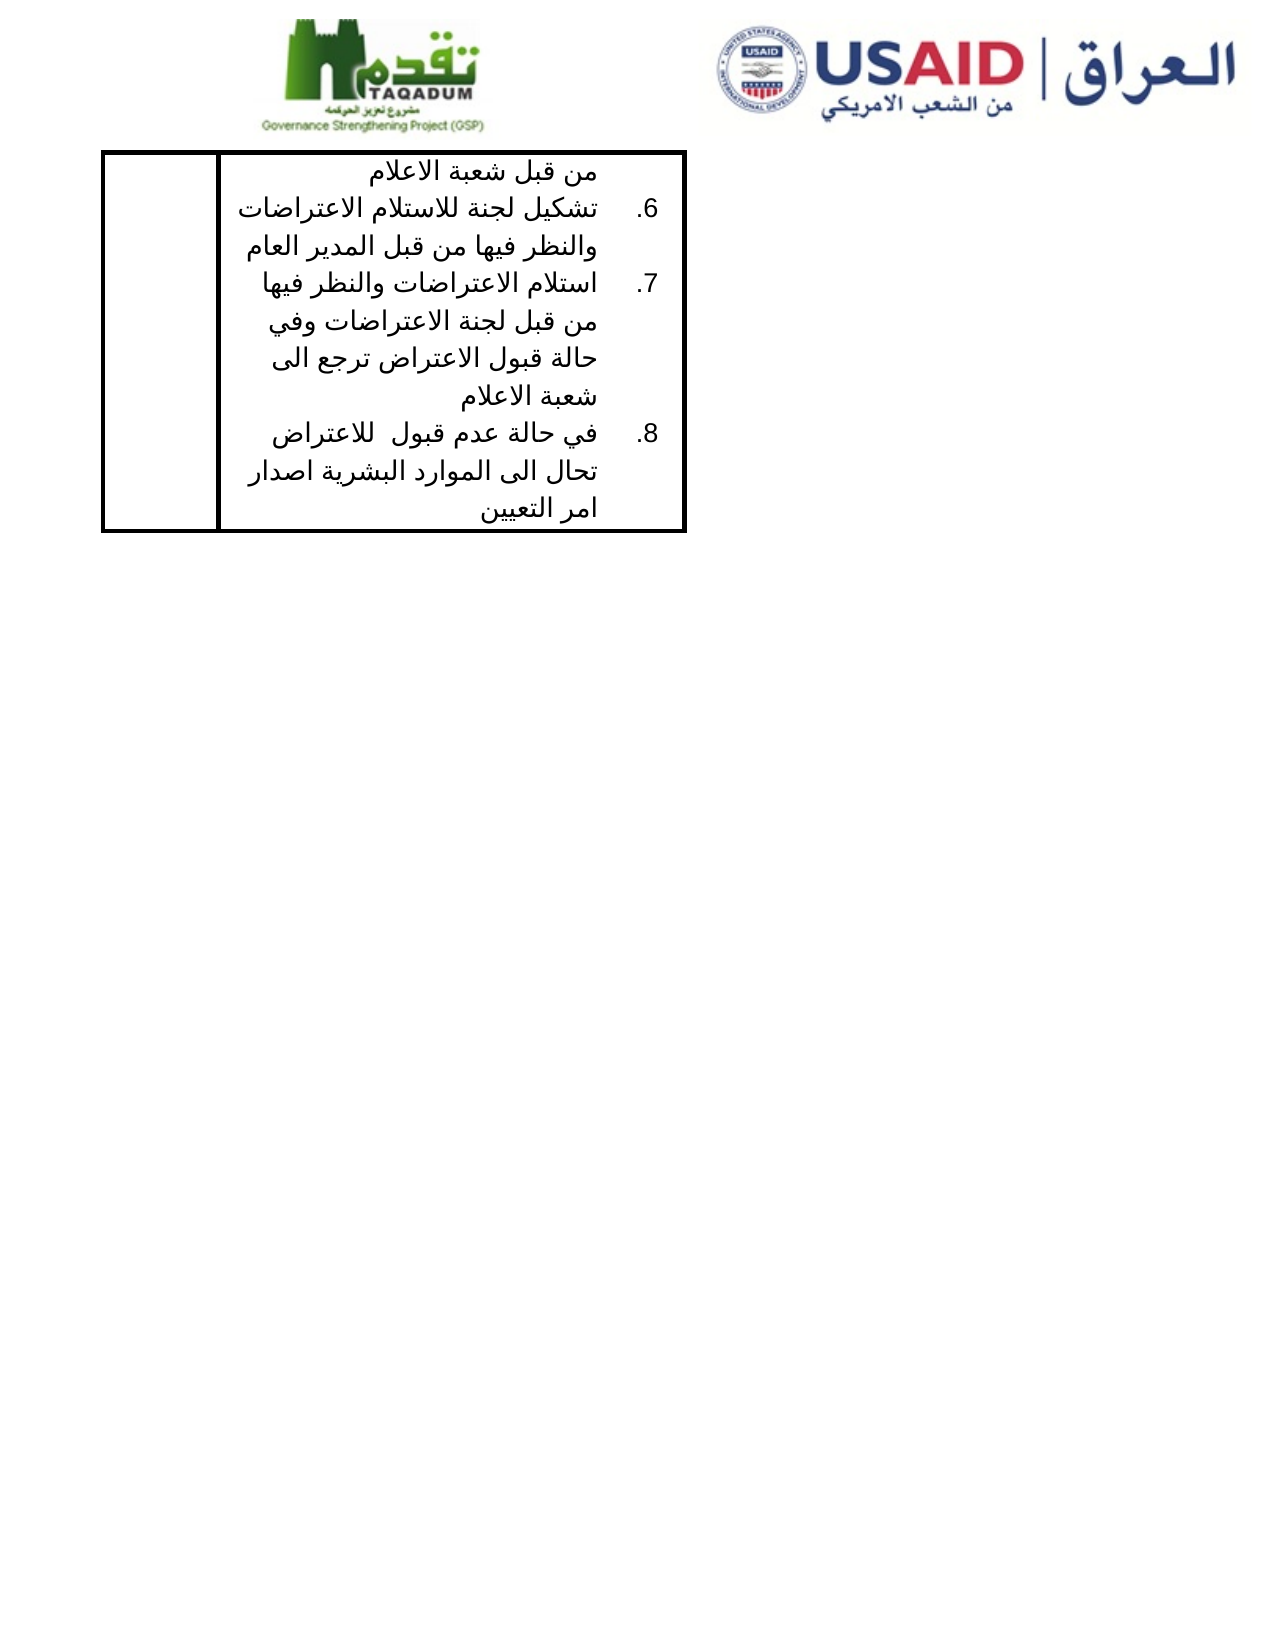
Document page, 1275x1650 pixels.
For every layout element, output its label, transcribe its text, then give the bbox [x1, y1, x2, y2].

table_cell [105, 155, 216, 529]
picture [698, 19, 1252, 136]
picture [253, 19, 502, 140]
